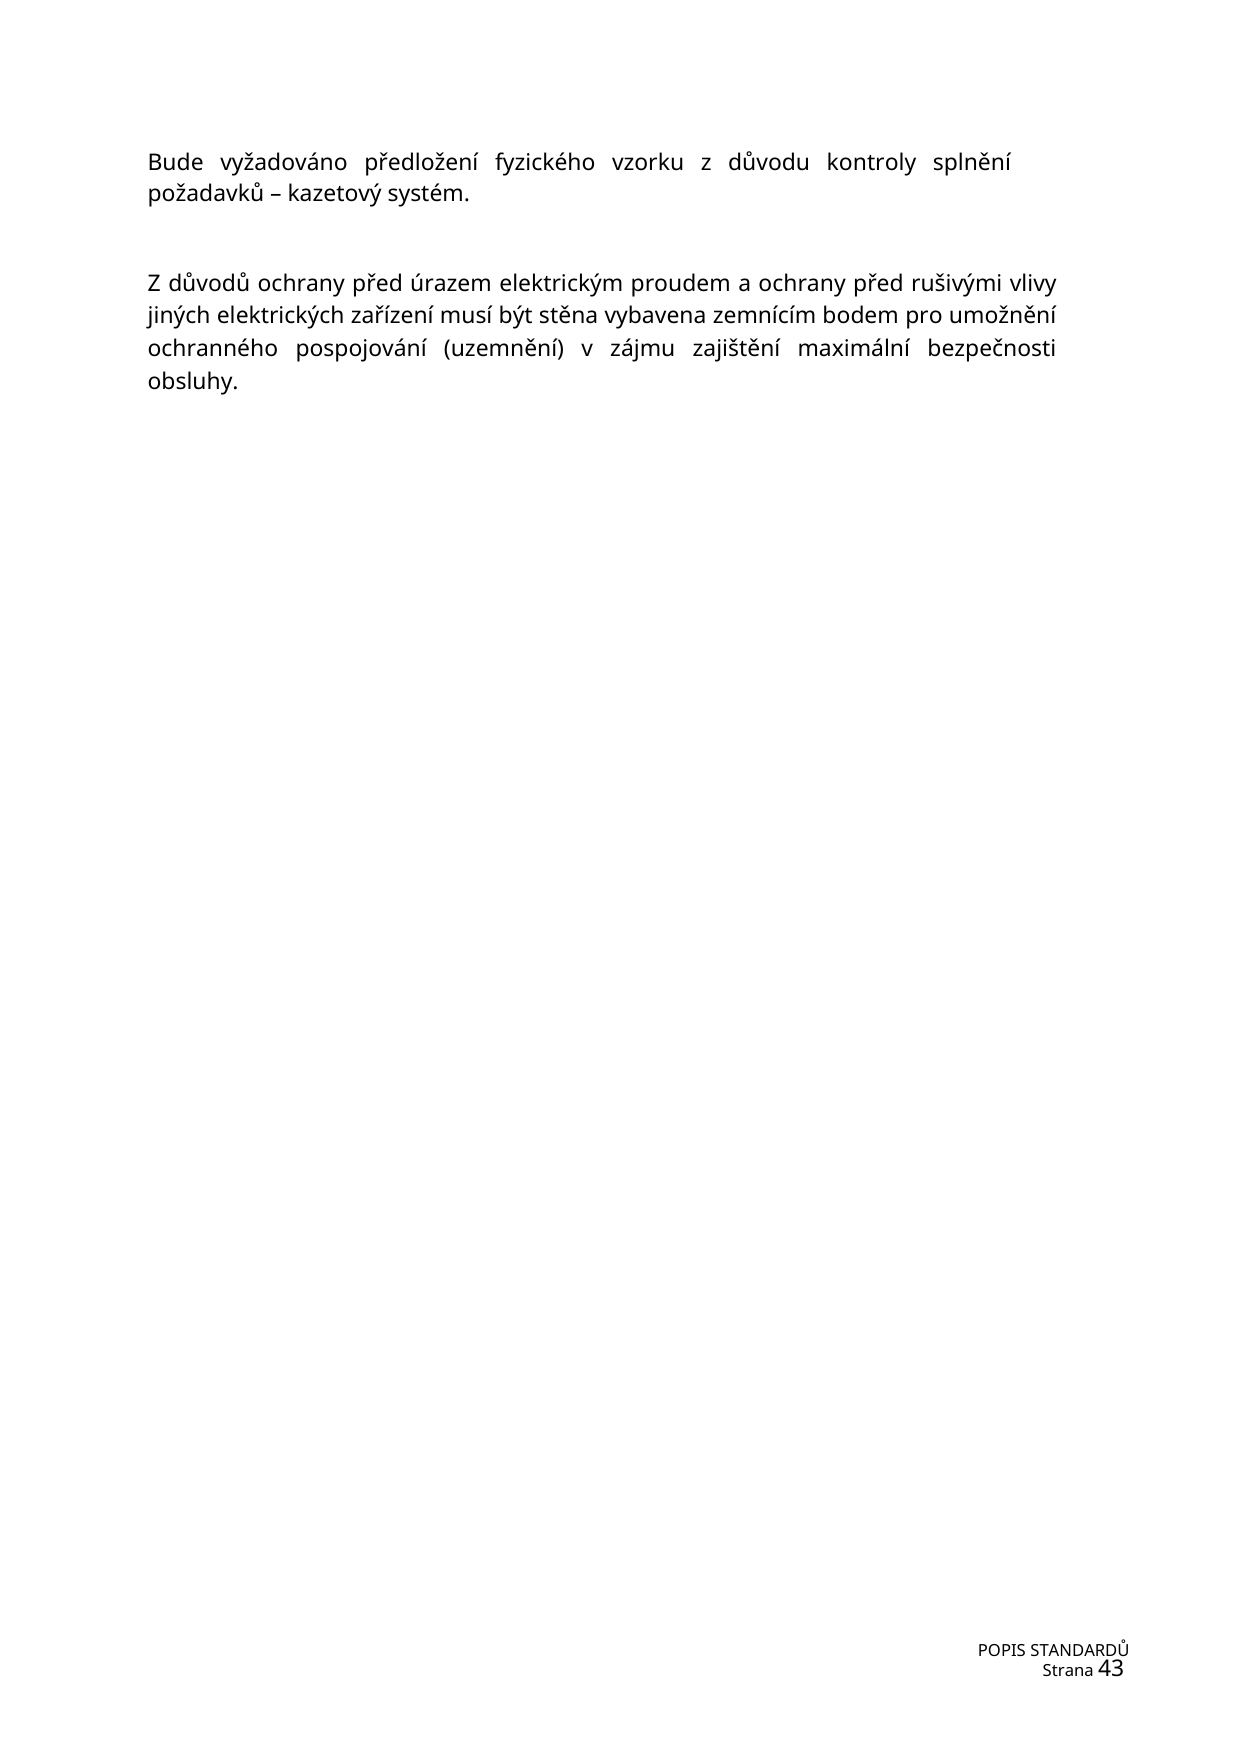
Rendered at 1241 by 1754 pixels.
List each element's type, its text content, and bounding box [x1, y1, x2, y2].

text Z důvodů ochrany před úrazem elektrickým proudem a ochrany před rušivými vlivy jiných elektrických zařízení musí být stěna vybavena zemnícím bodem pro umožnění ochranného pospojování (uzemnění) v zájmu zajištění maximální bezpečnosti obsluhy. [147, 267, 1057, 396]
text Bude vyžadováno předložení fyzického vzorku z důvodu kontroly splnění požadavků – kazetový systém. [147, 145, 1012, 208]
